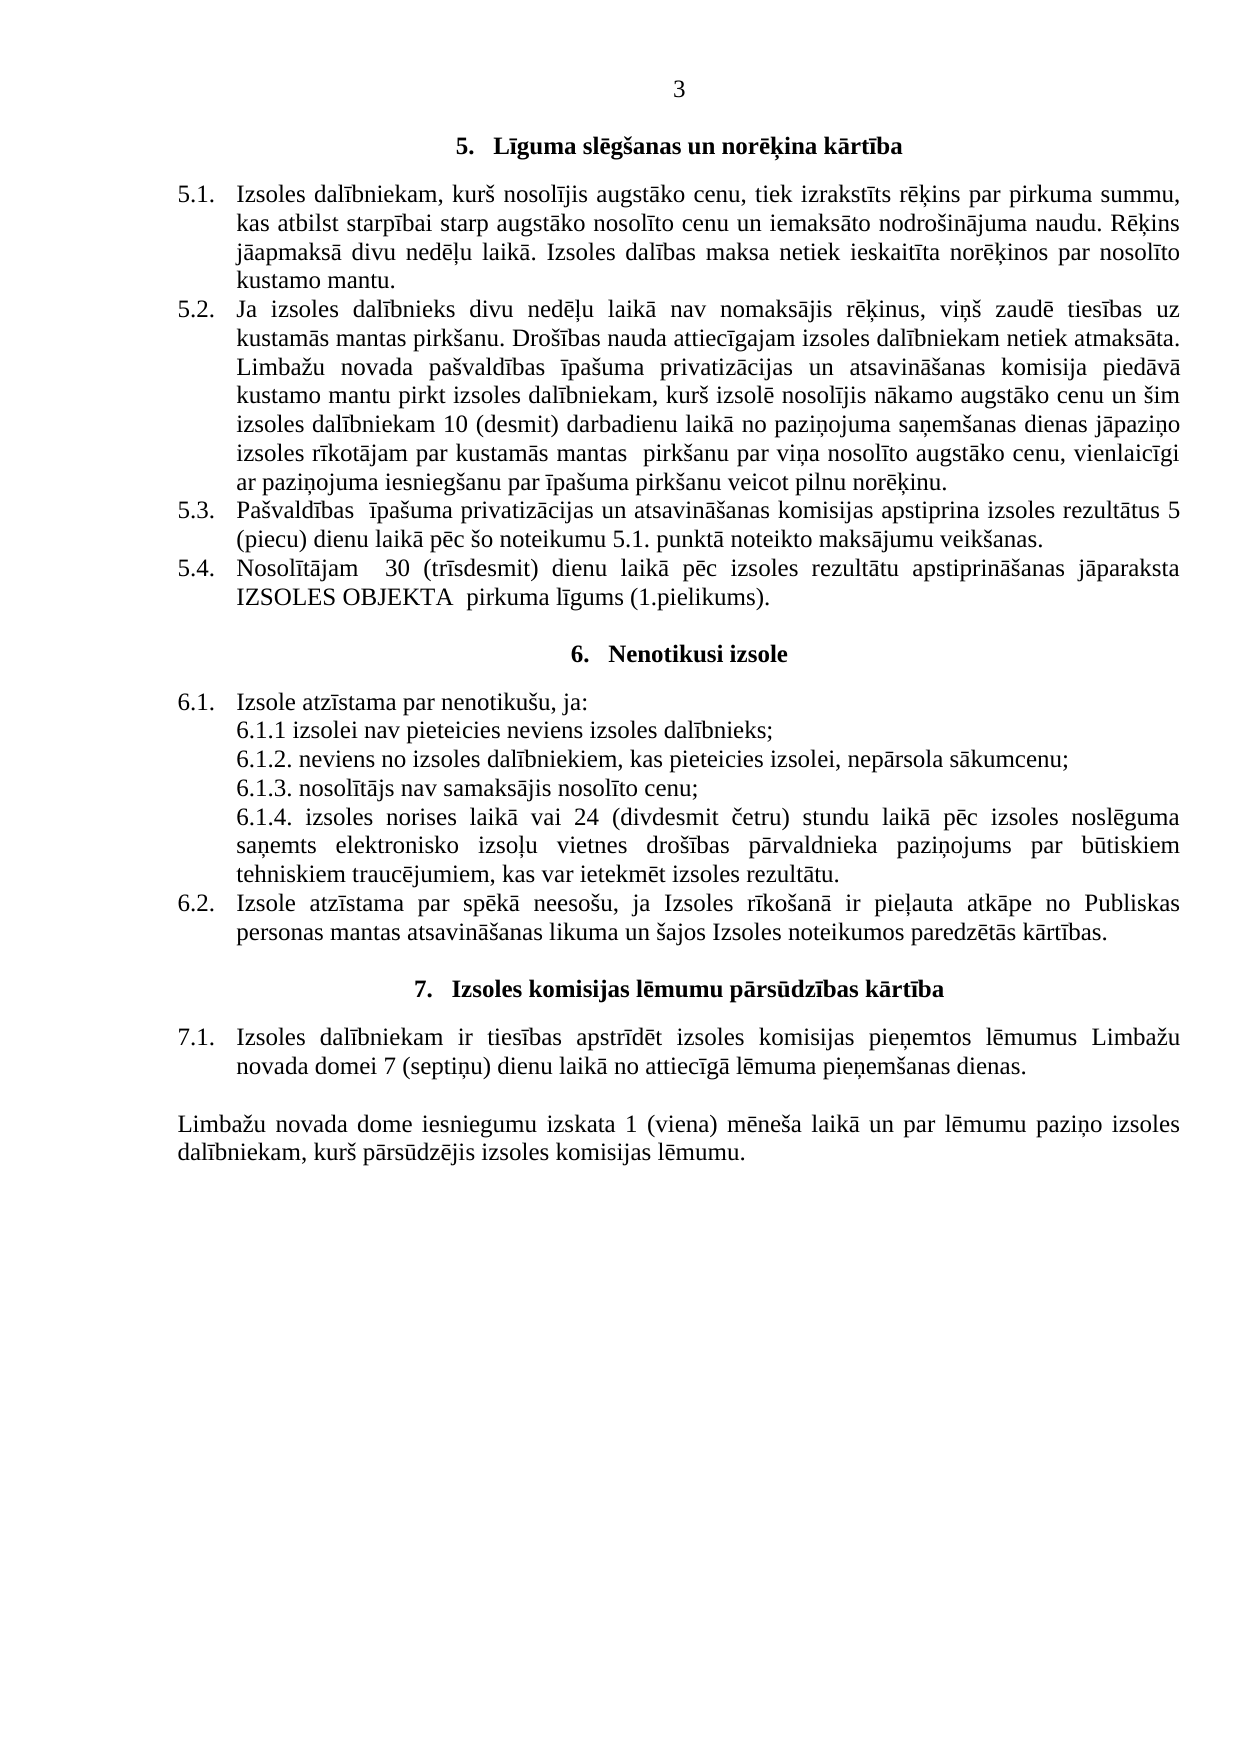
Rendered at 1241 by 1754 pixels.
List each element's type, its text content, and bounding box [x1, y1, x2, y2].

list Izsole atzīstama par nenotikušu, ja: [177, 687, 1181, 716]
list Izsole atzīstama par spēkā neesošu, ja Izsoles rīkošanā ir pieļauta atkāpe no Publiskas personas mantas atsavināšanas likuma un šajos Izsoles noteikumos paredzētās kārtības. [177, 888, 1181, 946]
text 6.1.4. izsoles norises laikā vai 24 (divdesmit četru) stundu laikā pēc izsoles noslēguma saņemts elektronisko izsoļu vietnes drošības pārvaldnieka paziņojums par būtiskiem tehniskiem traucējumiem, kas var ietekmēt izsoles rezultātu. [177, 802, 1181, 888]
list Izsoles komisijas lēmumu pārsūdzības kārtība [177, 974, 1181, 1003]
text 6.1.1 izsolei nav pieteicies neviens izsoles dalībnieks; [236, 716, 1181, 744]
list Nenotikusi izsole [177, 639, 1181, 668]
list Nosolītājam 30 (trīsdesmit) dienu laikā pēc izsoles rezultātu apstiprināšanas jāparaksta izsoleS objekta pirkuma līgums (1.pielikums). [177, 553, 1181, 610]
text Limbažu novada dome iesniegumu izskata 1 (viena) mēneša laikā un par lēmumu paziņo izsoles dalībniekam, kurš pārsūdzējis izsoles komisijas lēmumu. [177, 1109, 1181, 1166]
text 6.1.3. nosolītājs nav samaksājis nosolīto cenu; [236, 773, 1181, 802]
list Pašvaldības īpašuma privatizācijas un atsavināšanas komisijas apstiprina izsoles rezultātus 5 (piecu) dienu laikā pēc šo noteikumu 5.1. punktā noteikto maksājumu veikšanas. [177, 495, 1181, 553]
list Izsoles dalībniekam, kurš nosolījis augstāko cenu, tiek izrakstīts rēķins par pirkuma summu, kas atbilst starpībai starp augstāko nosolīto cenu un iemaksāto nodrošinājuma naudu. Rēķins jāapmaksā divu nedēļu laikā. Izsoles dalības maksa netiek ieskaitīta norēķinos par nosolīto kustamo mantu. [177, 179, 1181, 294]
list Līguma slēgšanas un norēķina kārtība [177, 131, 1181, 160]
text 6.1.2. neviens no izsoles dalībniekiem, kas pieteicies izsolei, nepārsola sākumcenu; [236, 744, 1181, 773]
list Ja izsoles dalībnieks divu nedēļu laikā nav nomaksājis rēķinus, viņš zaudē tiesības uz kustamās mantas pirkšanu. Drošības nauda attiecīgajam izsoles dalībniekam netiek atmaksāta. Limbažu novada pašvaldības īpašuma privatizācijas un atsavināšanas komisija piedāvā kustamo mantu pirkt izsoles dalībniekam, kurš izsolē nosolījis nākamo augstāko cenu un šim izsoles dalībniekam 10 (desmit) darbadienu laikā no paziņojuma saņemšanas dienas jāpaziņo izsoles rīkotājam par kustamās mantas pirkšanu par viņa nosolīto augstāko cenu, vienlaicīgi ar paziņojuma iesniegšanu par īpašuma pirkšanu veicot pilnu norēķinu. [177, 294, 1181, 495]
list Izsoles dalībniekam ir tiesības apstrīdēt izsoles komisijas pieņemtos lēmumus Limbažu novada domei 7 (septiņu) dienu laikā no attiecīgā lēmuma pieņemšanas dienas. [177, 1022, 1181, 1079]
